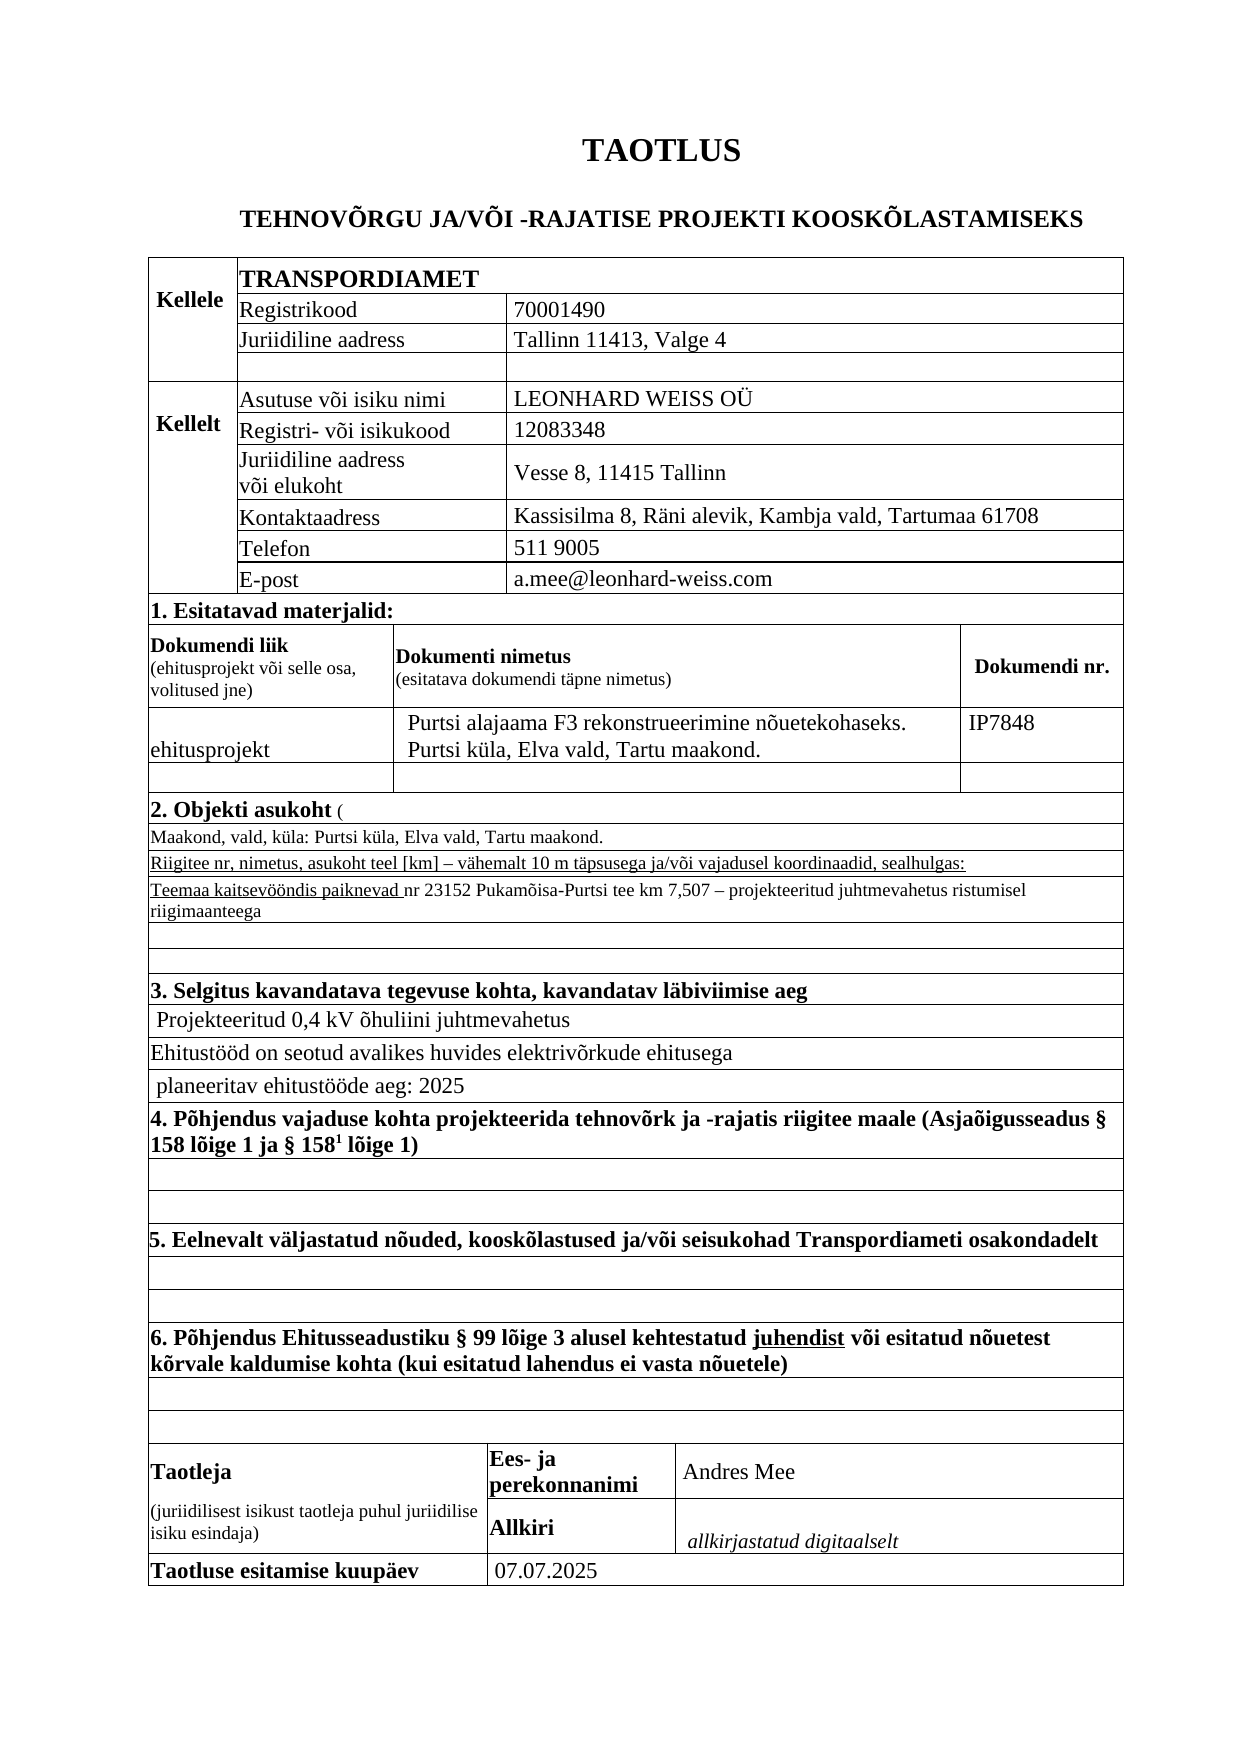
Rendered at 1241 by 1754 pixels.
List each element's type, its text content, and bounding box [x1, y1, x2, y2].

table_cell 2. Objekti asukoht ( [149, 793, 1123, 823]
table_cell planeeritav ehitustööde aeg: 2025 [149, 1070, 1123, 1102]
table_cell IP7848 [961, 708, 1123, 762]
table_cell Ehitustööd on seotud avalikes huvides elektrivõrkude ehitusega [149, 1038, 1123, 1069]
table_cell [149, 763, 393, 792]
text TEHNOVÕRGU JA/VÕI -RAJATISE PROJEKTI KOOSKÕLASTAMISEKS [177, 204, 1146, 233]
table_cell 07.07.2025 [488, 1554, 1123, 1584]
table_cell Ees- ja perekonnanimi [488, 1444, 675, 1498]
table_cell 511 9005 [507, 531, 1123, 561]
table_cell Tallinn 11413, Valge 4 [507, 324, 1123, 352]
table_cell Dokumendi nr. [961, 625, 1123, 707]
table_cell [149, 1378, 1123, 1410]
table_cell [149, 1159, 1123, 1190]
table_cell Dokumenti nimetus (esitatava dokumendi täpne nimetus) [394, 625, 960, 707]
table_cell Projekteeritud 0,4 kV õhuliini juhtmevahetus [149, 1005, 1123, 1037]
table_cell [149, 1290, 1123, 1322]
table_cell [238, 353, 506, 381]
table_cell Dokumendi liik (ehitusprojekt või selle osa, volitused jne) [149, 625, 393, 707]
table_cell allkirjastatud digitaalselt [676, 1499, 1123, 1553]
table_cell a.mee@leonhard-weiss.com [507, 563, 1123, 593]
table_cell 12083348 [507, 413, 1123, 443]
table_cell Purtsi alajaama F3 rekonstrueerimine nõuetekohaseks. Purtsi küla, Elva vald, Tartu maakond. [394, 708, 960, 762]
text TAOTLUS [177, 130, 1146, 168]
table_cell Registrikood [238, 294, 506, 322]
table_cell LEONHARD WEISS OÜ [507, 382, 1123, 412]
table_cell Allkiri [488, 1499, 675, 1553]
table_cell Telefon [238, 531, 506, 561]
table_cell Kassisilma 8, Räni alevik, Kambja vald, Tartumaa 61708 [507, 500, 1123, 530]
table_cell [394, 763, 960, 792]
table_cell 3. Selgitus kavandatava tegevuse kohta, kavandatav läbiviimise aeg [149, 974, 1123, 1004]
table_cell 6. Põhjendus Ehitusseadustiku § 99 lõige 3 alusel kehtestatud juhendist või esitatud nõuetest kõrvale kaldumise kohta (kui esitatud lahendus ei vasta nõuetele) [149, 1323, 1123, 1377]
table_cell Kontaktaadress [238, 500, 506, 530]
table_cell Taotluse esitamise kuupäev [149, 1554, 487, 1584]
table_cell Maakond, vald, küla: Purtsi küla, Elva vald, Tartu maakond. [149, 824, 1123, 849]
table_cell 1. Esitatavad materjalid: [149, 594, 1123, 624]
table_cell Juriidiline aadress või elukoht [238, 445, 506, 499]
table_cell Juriidiline aadress [238, 324, 506, 352]
table_cell ehitusprojekt [149, 708, 393, 762]
table_cell Teemaa kaitsevööndis paiknevad nr 23152 Pukamõisa-Purtsi tee km 7,507 – projekteeritud juhtmevahetus ristumisel riigimaanteega [149, 877, 1123, 922]
table_header TRANSPORDIAMET [238, 258, 1123, 293]
table_cell Vesse 8, 11415 Tallinn [507, 445, 1123, 499]
table_cell 4. Põhjendus vajaduse kohta projekteerida tehnovõrk ja -rajatis riigitee maale (Asjaõigusseadus § 158 lõige 1 ja § 1581 lõige 1) [149, 1103, 1123, 1157]
table_cell Taotleja [149, 1444, 487, 1498]
table_cell (juriidilisest isikust taotleja puhul juriidilise isiku esindaja) [149, 1498, 487, 1553]
table_cell [149, 923, 1123, 948]
table_cell Asutuse või isiku nimi [238, 382, 506, 412]
table_cell Riigitee nr, nimetus, asukoht teel [km] – vähemalt 10 m täpsusega ja/või vajadusel koordinaadid, sealhulgas: [149, 851, 1123, 876]
table_cell [961, 763, 1123, 792]
table_cell [149, 1257, 1123, 1289]
table_cell Kellelt [149, 382, 237, 593]
table_cell 5. Eelnevalt väljastatud nõuded, kooskõlastused ja/või seisukohad Transpordiameti osakondadelt [149, 1224, 1123, 1256]
table_header Kellele [149, 258, 237, 381]
table_cell [149, 949, 1123, 972]
table_cell Andres Mee [676, 1444, 1123, 1498]
table_cell [149, 1411, 1123, 1442]
table_cell 70001490 [507, 294, 1123, 322]
table_cell [149, 1191, 1123, 1223]
table_cell [507, 353, 1123, 381]
table_cell E-post [238, 563, 506, 593]
table_cell Registri- või isikukood [238, 413, 506, 443]
